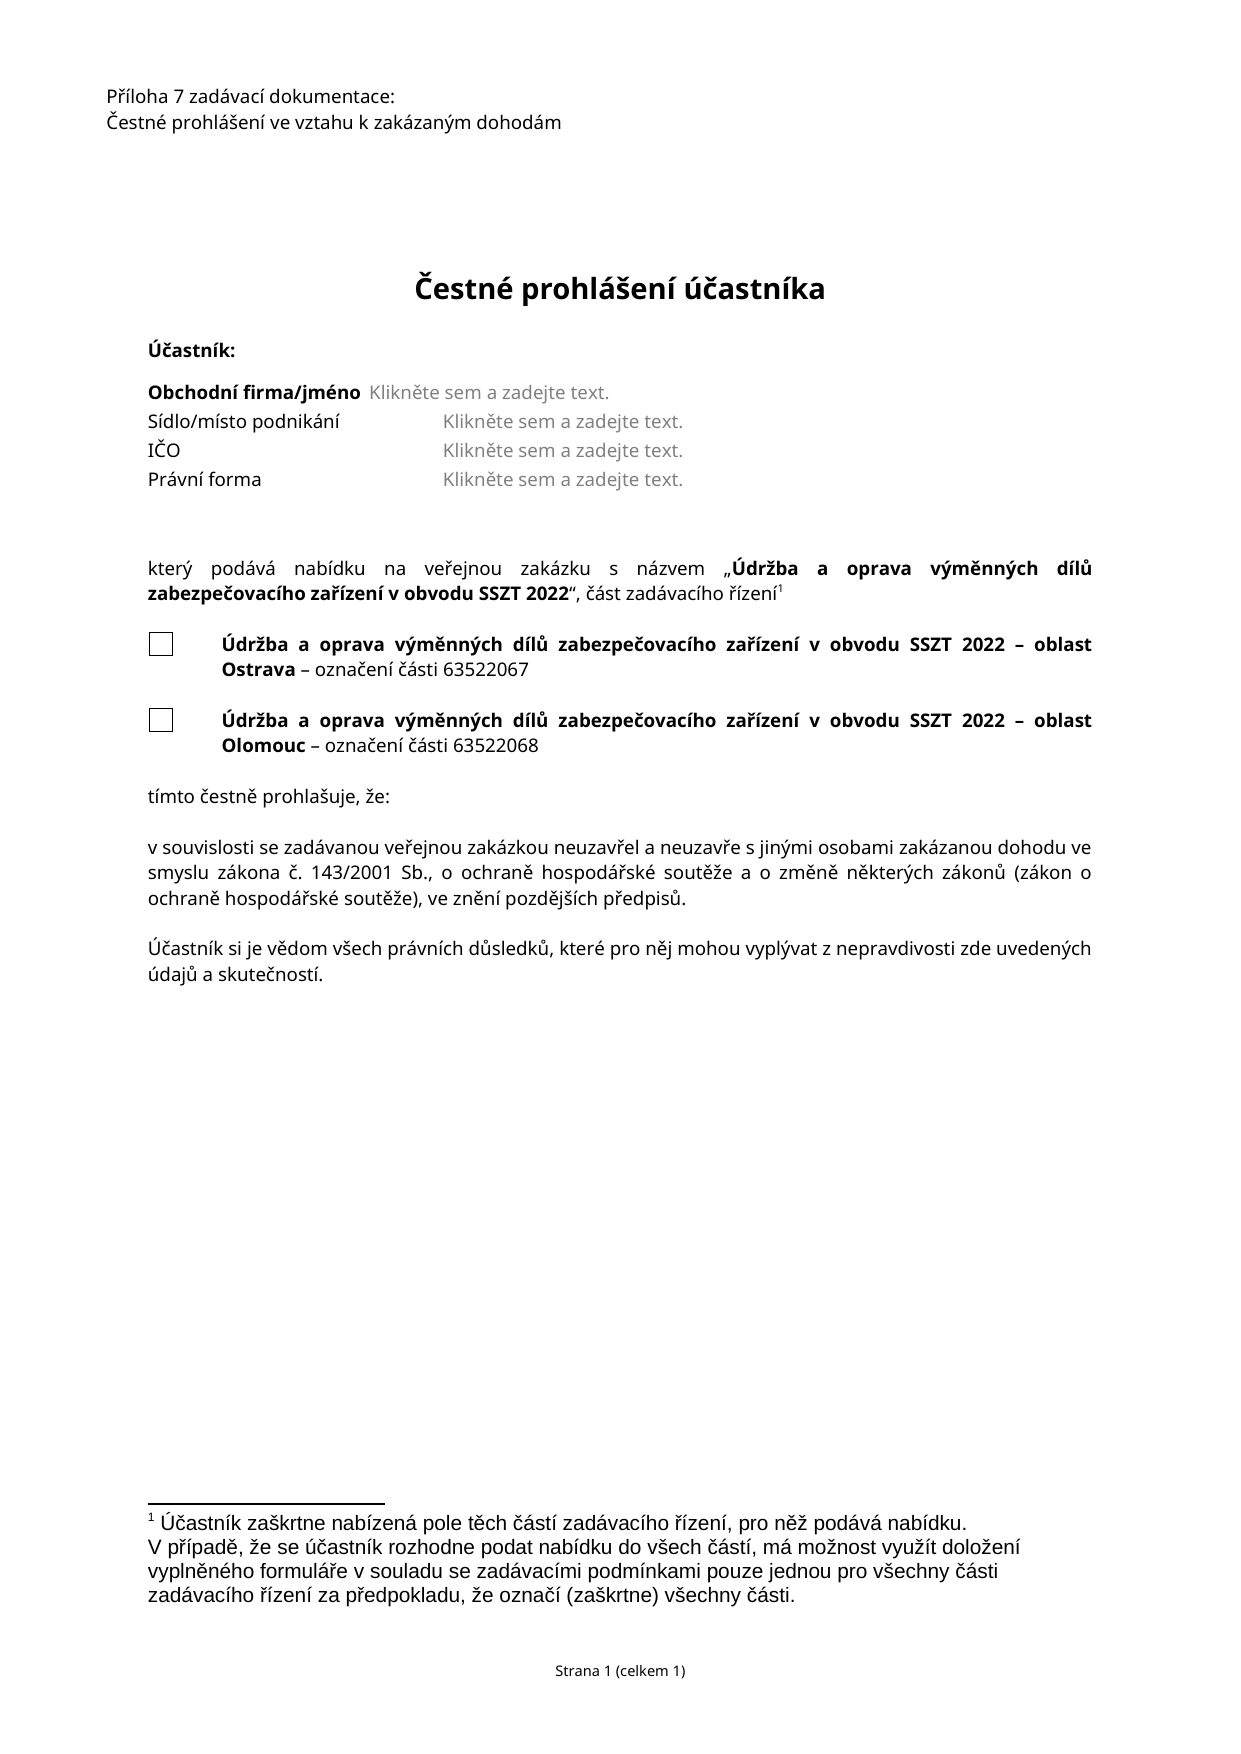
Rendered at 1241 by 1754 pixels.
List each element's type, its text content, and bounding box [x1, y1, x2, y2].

text Účastník si je vědom všech právních důsledků, které pro něj mohou vyplývat z nepravdivosti zde uvedených údajů a skutečností. [148, 936, 1093, 987]
text Sídlo/místo podnikání [148, 405, 1093, 434]
text Údržba a oprava výměnných dílů zabezpečovacího zařízení v obvodu SSZT 2022 – oblast Olomouc – označení části 63522068 [148, 707, 1093, 758]
text Obchodní firma/jméno [148, 376, 1093, 405]
text v souvislosti se zadávanou veřejnou zakázkou neuzavřel a neuzavře s jinými osobami zakázanou dohodu ve smyslu zákona č. 143/2001 Sb., o ochraně hospodářské soutěže a o změně některých zákonů (zákon o ochraně hospodářské soutěže), ve znění pozdějších předpisů. [148, 834, 1093, 911]
text tímto čestně prohlašuje, že: [148, 784, 1093, 809]
title Čestné prohlášení účastníka [148, 268, 1093, 308]
text který podává nabídku na veřejnou zakázku s názvem „Údržba a oprava výměnných dílů zabezpečovacího zařízení v obvodu SSZT 2022“, část zadávacího řízení [148, 555, 1093, 606]
text Údržba a oprava výměnných dílů zabezpečovacího zařízení v obvodu SSZT 2022 – oblast Ostrava – označení části 63522067 [148, 631, 1093, 682]
text IČO [148, 434, 1093, 463]
text Právní forma [148, 463, 1093, 492]
text Účastník: [148, 333, 1093, 364]
